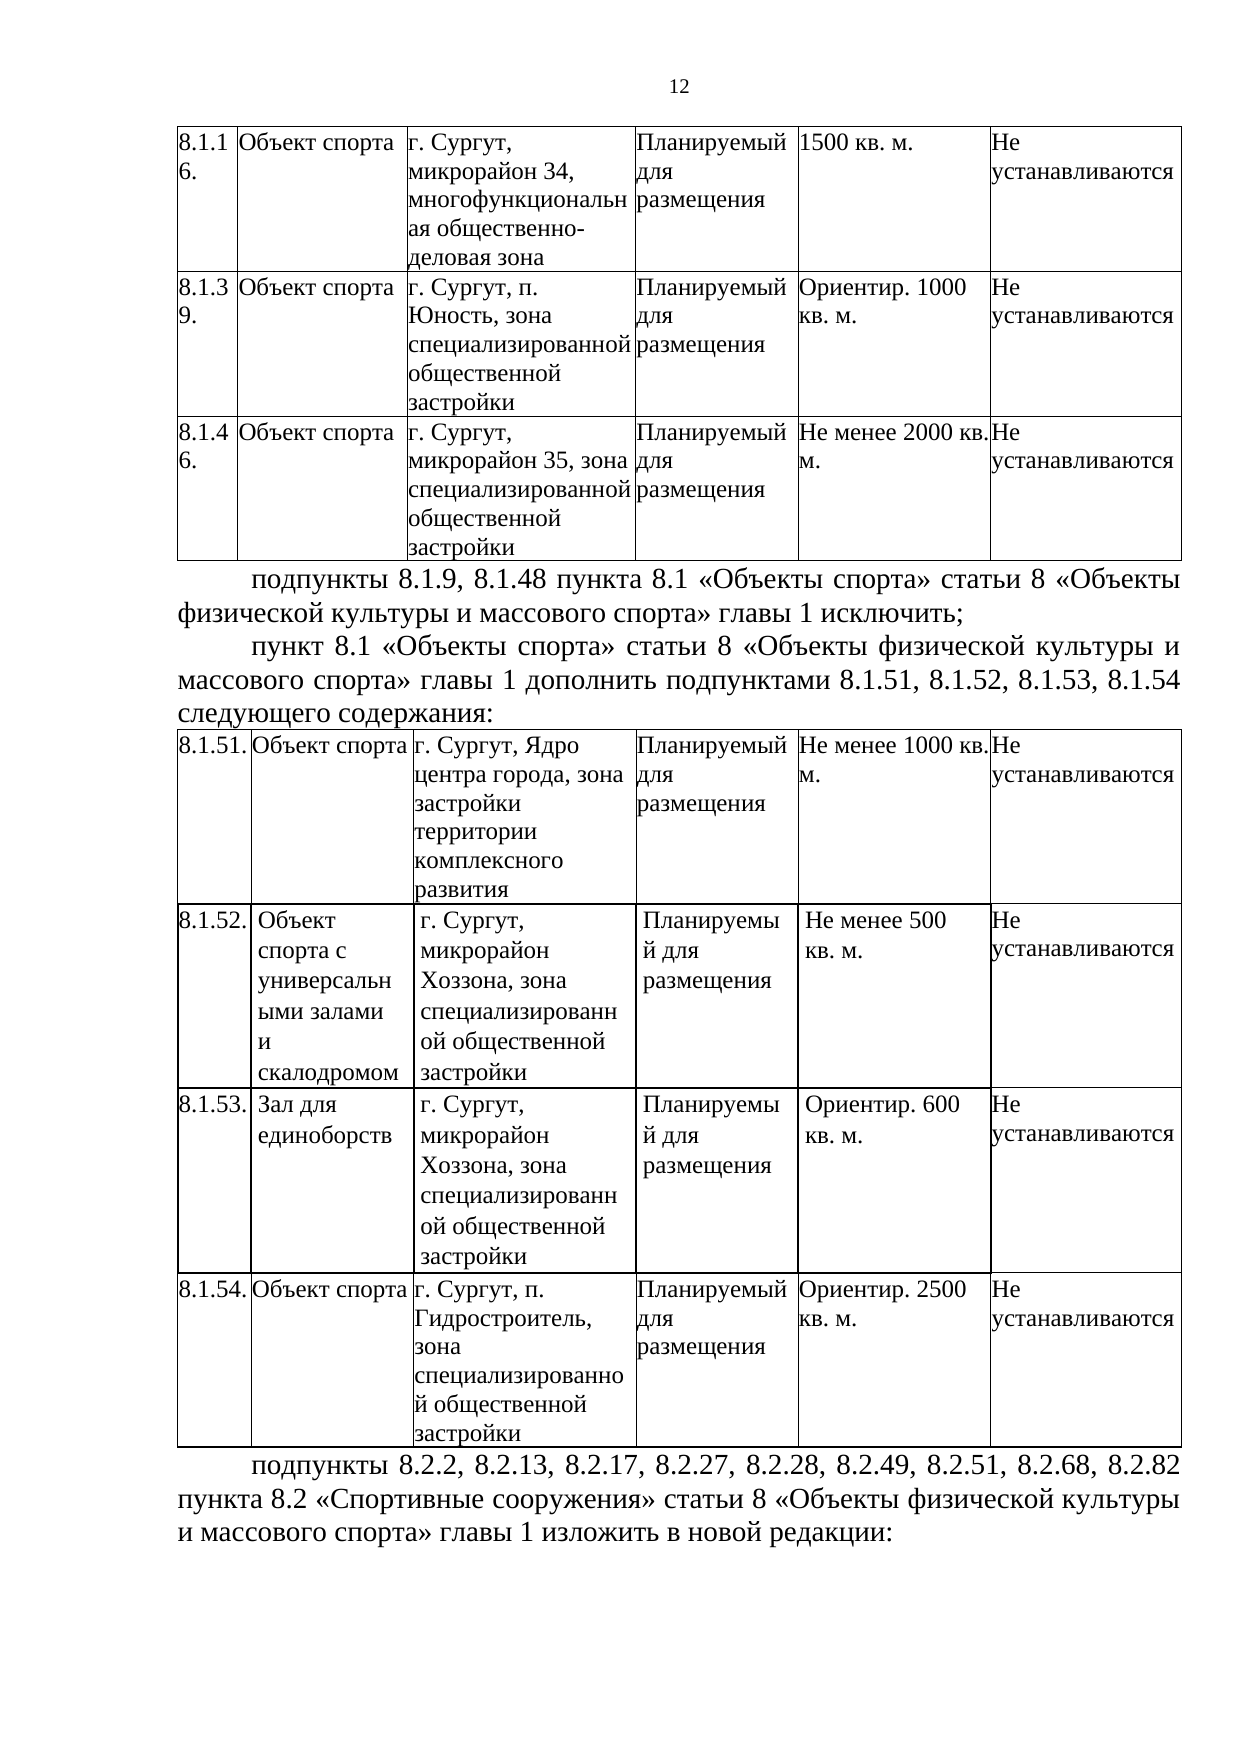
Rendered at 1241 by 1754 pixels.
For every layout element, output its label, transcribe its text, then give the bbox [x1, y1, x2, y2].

table_cell 8.1.46. [178, 417, 237, 560]
table_cell Планируемый для размещения [637, 1089, 797, 1272]
table_header Объект спорта [252, 730, 413, 903]
table_cell Планируемый для размещения [637, 905, 797, 1087]
table_cell 8.1.53. [179, 1089, 250, 1272]
table_header 8.1.16. [178, 127, 237, 271]
table_header г. Сургут, Ядро центра города, зона застройки территории комплексного развития [414, 730, 636, 903]
table_cell Не устанавливаются [991, 1273, 1181, 1446]
table_header Не устанавливаются [991, 127, 1181, 271]
table_cell Не устанавливаются [991, 417, 1181, 560]
table_cell г. Сургут, микрорайон Хоззона, зона специализированной общественной застройки [415, 1089, 635, 1272]
table_cell Планируемый для размещения [637, 1274, 798, 1446]
text подпункты 8.2.2, 8.2.13, 8.2.17, 8.2.27, 8.2.28, 8.2.49, 8.2.51, 8.2.68, 8.2.82 пункта 8.2 «Спортивные сооружения» статьи 8 «Объекты физической культуры и массового спорта» главы 1 изложить в новой редакции: [177, 1448, 1181, 1548]
table_cell г. Сургут, п. Гидростроитель, зона специализированной общественной застройки [414, 1274, 636, 1446]
table_cell 8.1.52. [179, 905, 250, 1087]
table_cell г. Сургут, п. Юность, зона специализированной общественной застройки [408, 272, 635, 416]
table_header 8.1.51. [178, 730, 251, 903]
text подпункты 8.1.9, 8.1.48 пункта 8.1 «Объекты спорта» статьи 8 «Объекты физической культуры и массового спорта» главы 1 исключить; [177, 561, 1181, 628]
table_cell Планируемый для размещения [636, 272, 798, 416]
table_cell Объект спорта [238, 272, 407, 416]
table_header Не устанавливаются [991, 730, 1181, 903]
table_cell Ориентир. 1000 кв. м. [799, 272, 990, 416]
table_header Объект спорта [238, 127, 407, 271]
table_cell Ориентир. 2500 кв. м. [799, 1274, 990, 1446]
table_cell Не менее 2000 кв. м. [799, 417, 990, 560]
table_cell 8.1.54. [178, 1274, 251, 1446]
table_cell г. Сургут, микрорайон Хоззона, зона специализированной общественной застройки [415, 905, 635, 1087]
table_cell Зал для единоборств [252, 1089, 413, 1272]
table_header Не менее 1000 кв. м. [799, 730, 990, 903]
table_header Планируемый для размещения [636, 127, 798, 271]
table_cell Объект спорта [238, 417, 407, 560]
table_cell Не устанавливаются [992, 1088, 1181, 1272]
table_cell Планируемый для размещения [636, 417, 798, 560]
table_header 1500 кв. м. [799, 127, 990, 271]
table_cell г. Сургут, микрорайон 35, зона специализированной общественной застройки [408, 417, 635, 560]
table_cell Не менее 500 кв. м. [799, 905, 990, 1087]
table_cell Не устанавливаются [992, 904, 1181, 1087]
table_header г. Сургут, микрорайон 34, многофункциональная общественно-деловая зона [408, 127, 635, 271]
table_cell 8.1.39. [178, 272, 237, 416]
table_cell Объект спорта с универсальными залами и скалодромом [252, 905, 413, 1087]
table_cell Не устанавливаются [991, 272, 1181, 416]
text пункт 8.1 «Объекты спорта» статьи 8 «Объекты физической культуры и массового спорта» главы 1 дополнить подпунктами 8.1.51, 8.1.52, 8.1.53, 8.1.54 следующего содержания: [177, 628, 1181, 729]
table_cell Ориентир. 600 кв. м. [799, 1089, 990, 1272]
table_header Планируемый для размещения [637, 730, 798, 903]
table_cell Объект спорта [252, 1274, 413, 1446]
